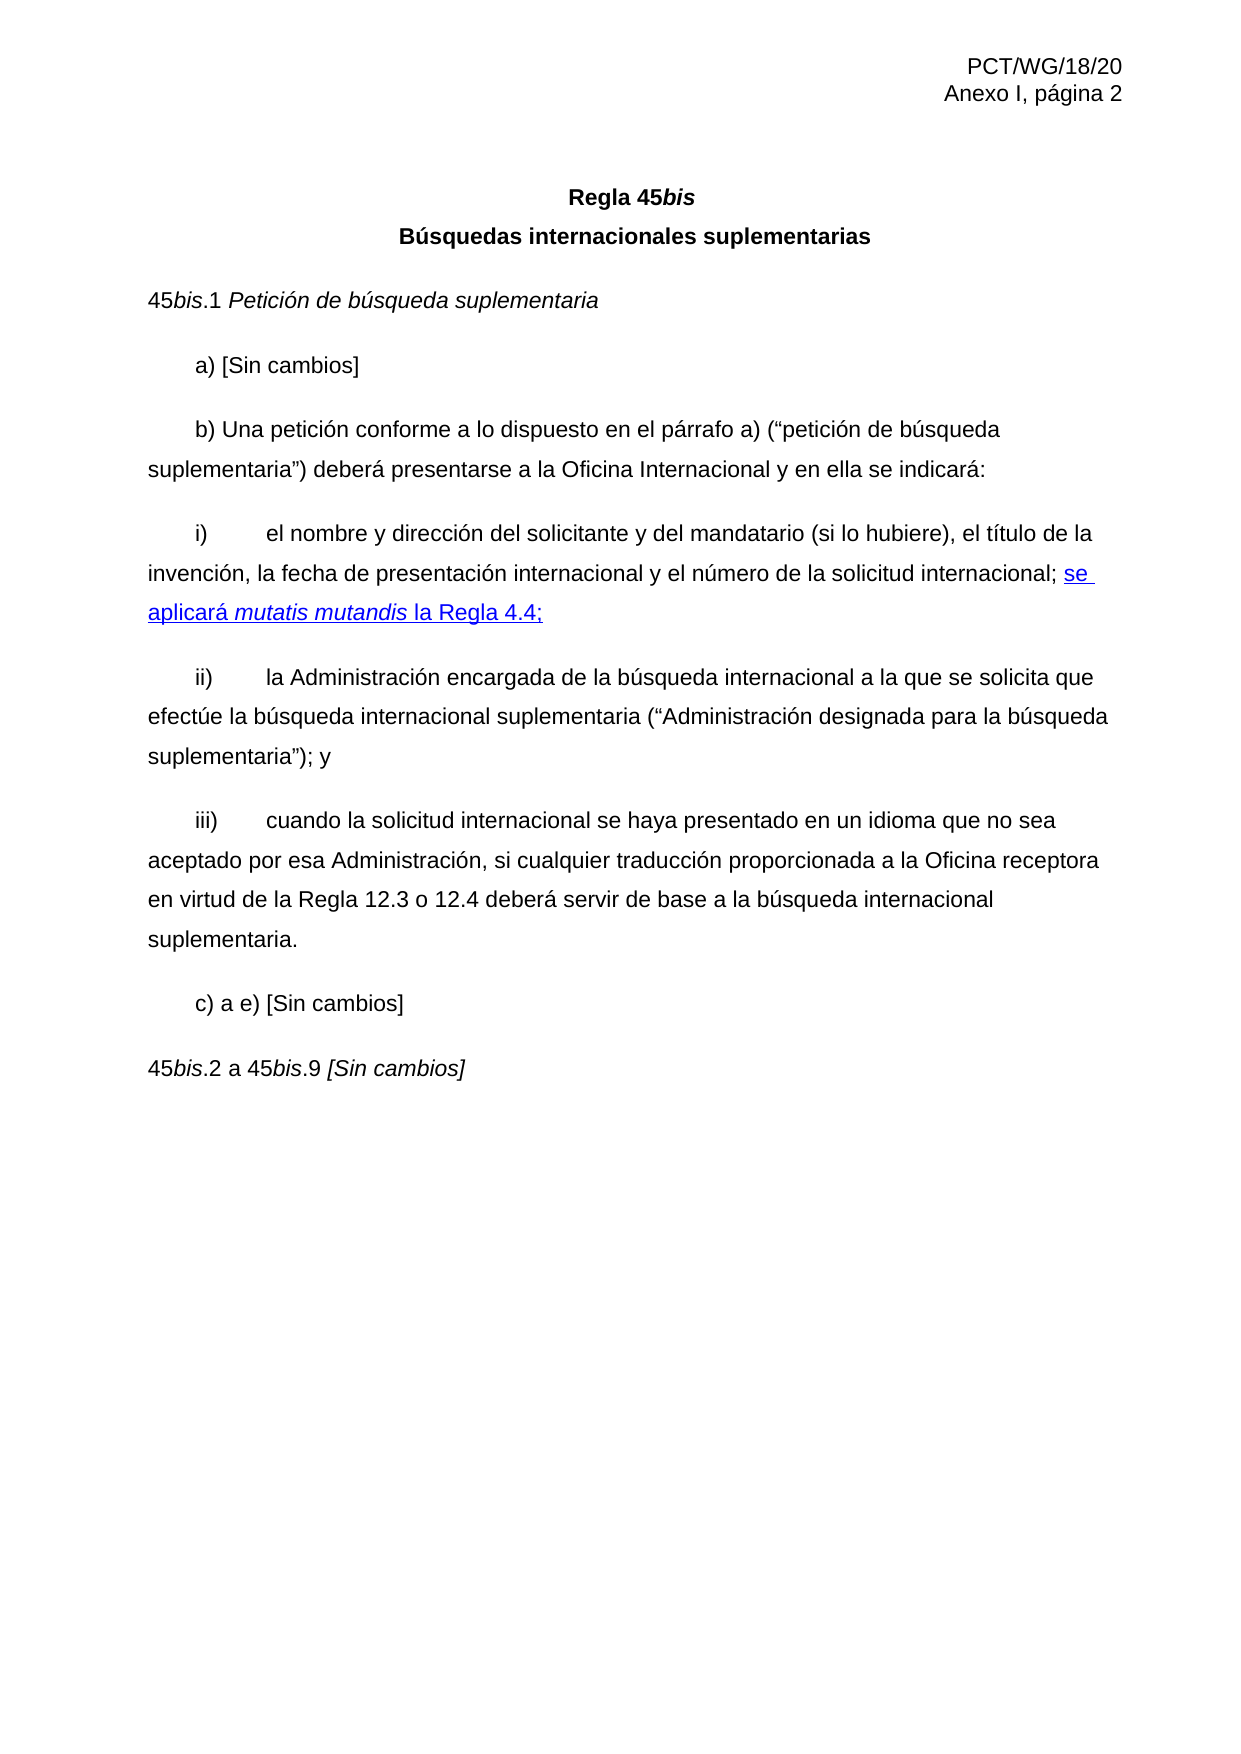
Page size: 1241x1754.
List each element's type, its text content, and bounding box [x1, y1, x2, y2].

text i) el nombre y dirección del solicitante y del mandatario (si lo hubiere), el título de la invención, la fecha de presentación internacional y el número de la solicitud internacional; se aplicará mutatis mutandis la Regla 4.4; [148, 520, 1122, 626]
text 45bis.2 a 45bis.9 [Sin cambios] [148, 1055, 1122, 1081]
text ii) la Administración encargada de la búsqueda internacional a la que se solicita que efectúe la búsqueda internacional suplementaria (“Administración designada para la búsqueda suplementaria”); y [148, 664, 1122, 769]
text iii) cuando la solicitud internacional se haya presentado en un idioma que no sea aceptado por esa Administración, si cualquier traducción proporcionada a la Oficina receptora en virtud de la Regla 12.3 o 12.4 deberá servir de base a la búsqueda internacional suplementaria. [148, 807, 1122, 952]
text c) a e) [Sin cambios] [148, 990, 1122, 1017]
text Regla 45bis Búsquedas internacionales suplementarias [148, 183, 1122, 249]
text 45bis.1 Petición de búsqueda suplementaria [148, 287, 1122, 314]
text b) Una petición conforme a lo dispuesto en el párrafo a) (“petición de búsqueda suplementaria”) deberá presentarse a la Oficina Internacional y en ella se indicará: [148, 416, 1122, 482]
text a) [Sin cambios] [148, 352, 1122, 378]
